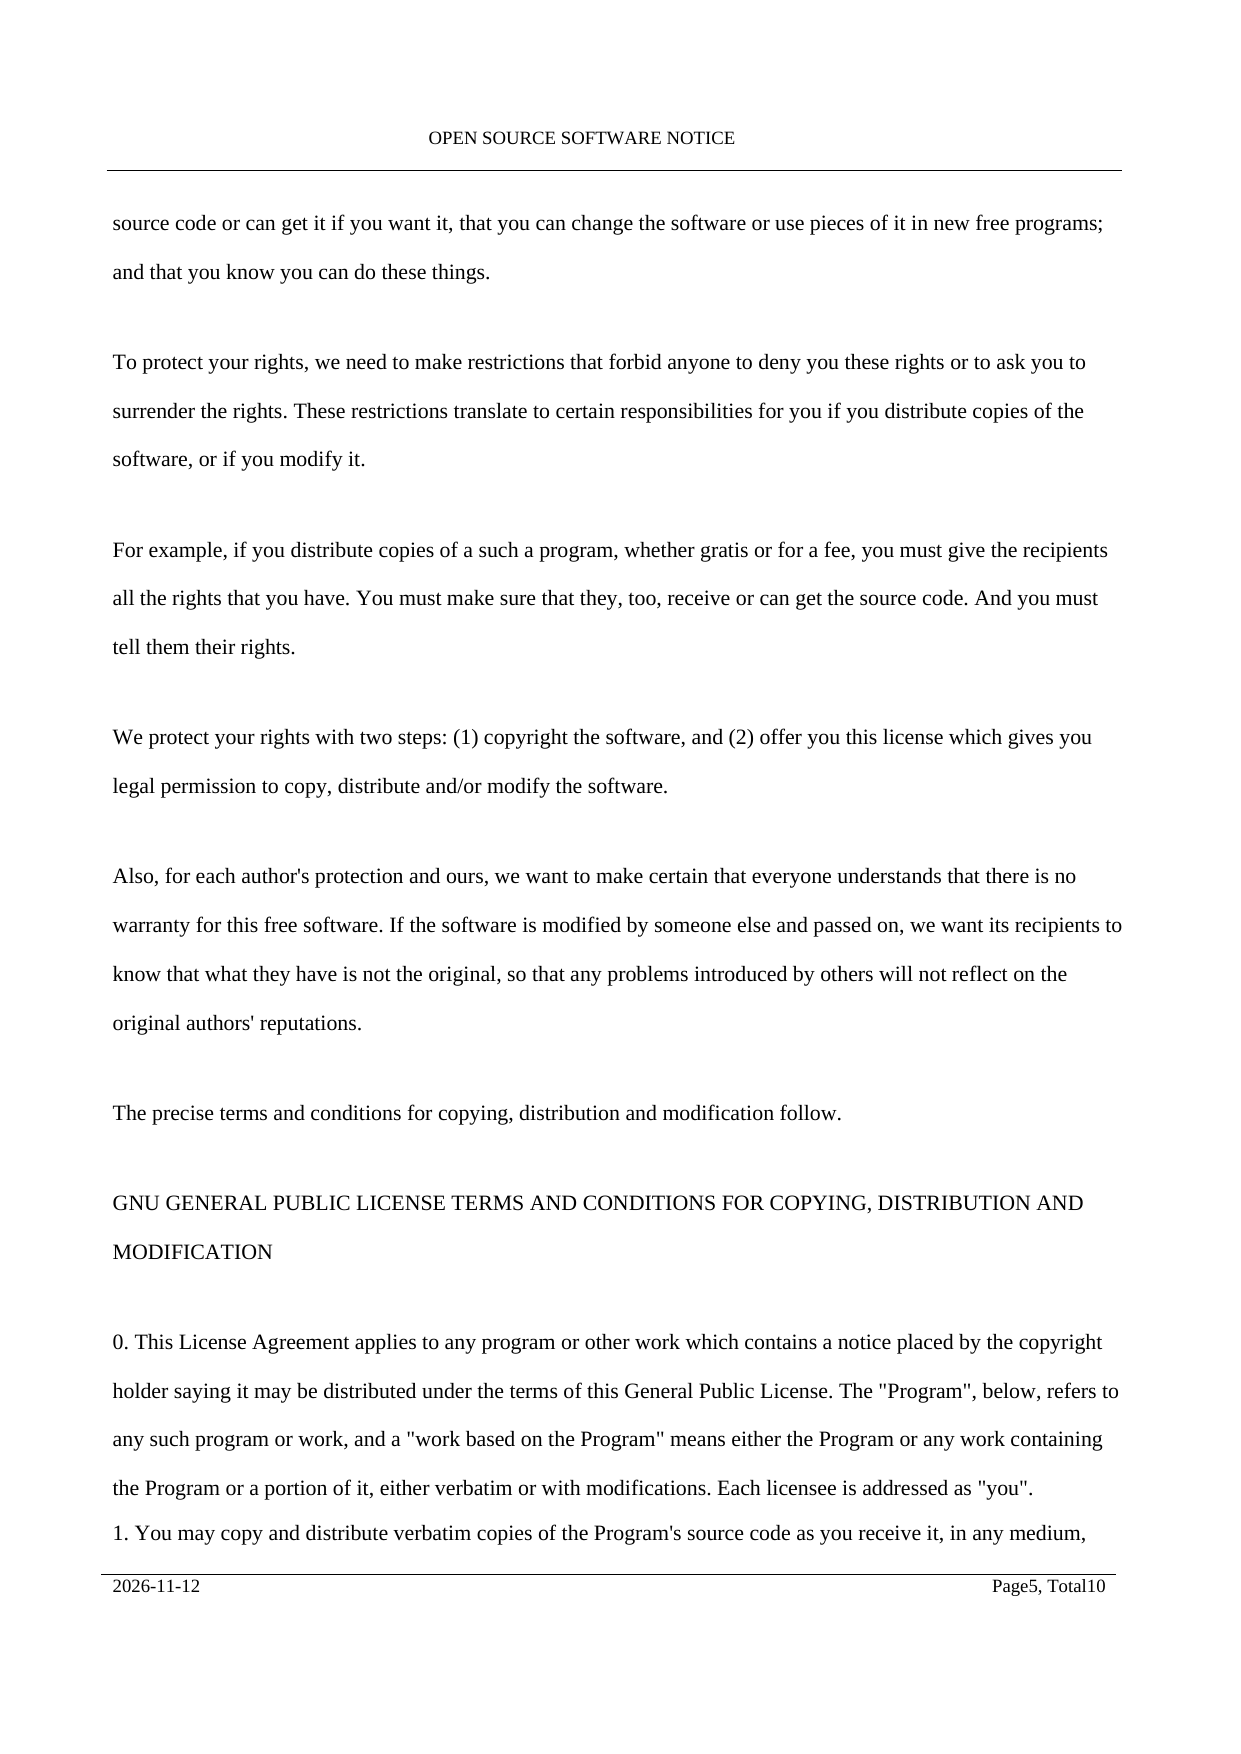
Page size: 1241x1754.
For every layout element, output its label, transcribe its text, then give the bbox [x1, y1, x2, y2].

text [112, 1517, 1128, 1549]
text The precise terms and conditions for copying, distribution and modification follow. [112, 1096, 1128, 1129]
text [112, 206, 1128, 288]
text GNU GENERAL PUBLIC LICENSE TERMS AND CONDITIONS FOR COPYING, DISTRIBUTION AND MODIFICATION [112, 1186, 1128, 1268]
text We protect your rights with two steps: (1) copyright the software, and (2) offer you this license which gives you legal permission to copy, distribute and/or modify the software. [112, 721, 1128, 802]
text Also, for each author's protection and ours, we want to make certain that everyone understands that there is no warranty for this free software. If the software is modified by someone else and passed on, we want its recipients to know that what they have is not the original, so that any problems introduced by others will not reflect on the original authors' reputations. [112, 860, 1128, 1038]
text To protect your rights, we need to make restrictions that forbid anyone to deny you these rights or to ask you to surrender the rights. These restrictions translate to certain responsibilities for you if you distribute copies of the software, or if you modify it. [112, 345, 1128, 475]
text For example, if you distribute copies of a such a program, whether gratis or for a fee, you must give the recipients all the rights that you have. You must make sure that they, too, receive or can get the source code. And you must tell them their rights. [112, 533, 1128, 663]
text 0. This License Agreement applies to any program or other work which contains a notice placed by the copyright holder saying it may be distributed under the terms of this General Public License. The "Program", below, refers to any such program or work, and a "work based on the Program" means either the Program or any work containing the Program or a portion of it, either verbatim or with modifications. Each licensee is addressed as "you". [112, 1325, 1128, 1504]
